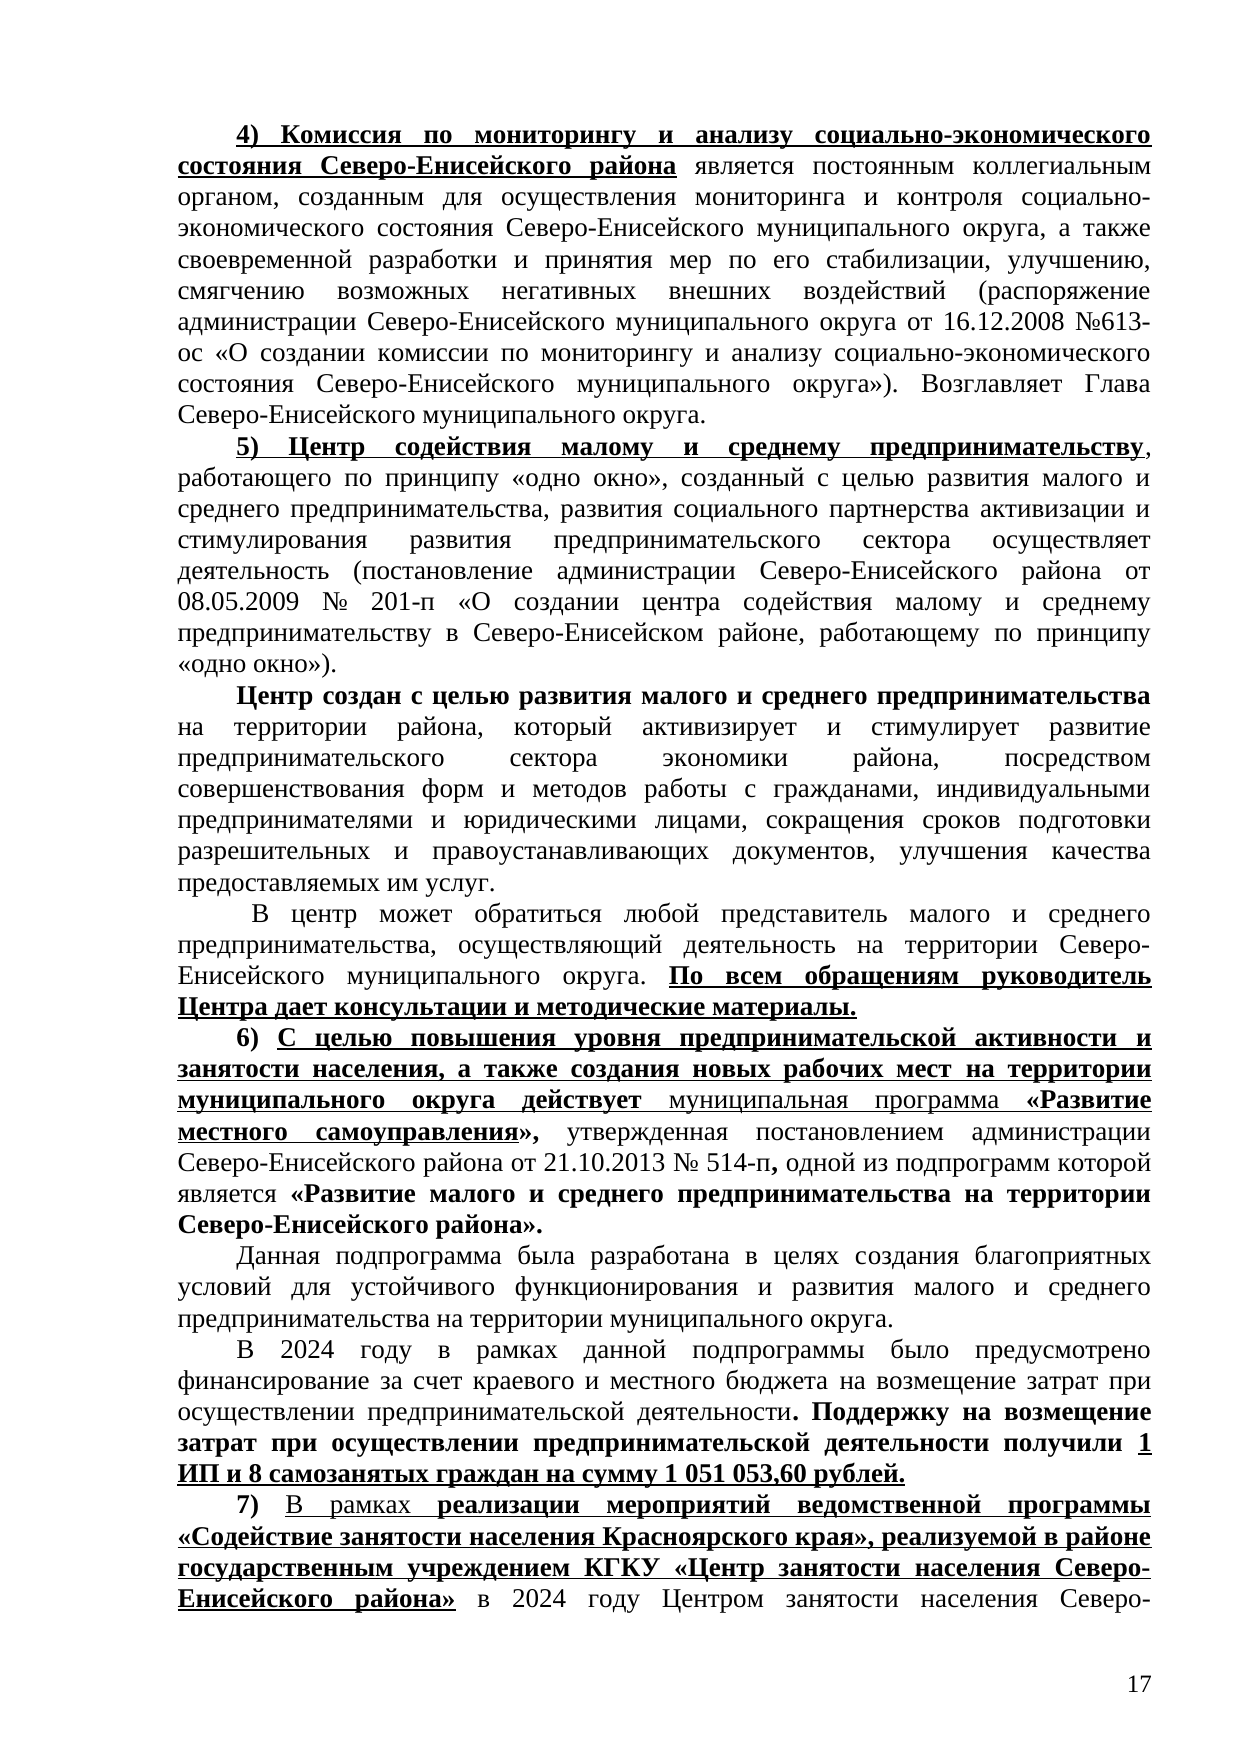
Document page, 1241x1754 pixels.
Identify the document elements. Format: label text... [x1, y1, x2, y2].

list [177, 1548, 1152, 1613]
text 4) Комиссия по мониторингу и анализу социально-экономического состояния Северо-Енисейского района является постоянным коллегиальным органом, созданным для осуществления мониторинга и контроля социально-экономического состояния Северо-Енисейского муниципального округа, а также своевременной разработки и принятия мер по его стабилизации, улучшению, смягчению возможных негативных внешних воздействий (распоряжение администрации Северо-Енисейского муниципального округа от 16.12.2008 №613-ос «О создании комиссии по мониторингу и анализу социально-экономического состояния Северо-Енисейского муниципального округа»). Возглавляет Глава Северо-Енисейского муниципального округа. [177, 118, 1152, 429]
text 6) С целью повышения уровня предпринимательской активности и занятости населения, а также создания новых рабочих мест на территории муниципального округа действует муниципальная программа «Развитие местного самоуправления», утвержденная постановлением администрации Северо-Енисейского района от 21.10.2013 № 514-п, одной из подпрограмм которой является «Развитие малого и среднего предпринимательства на территории Северо-Енисейского района». [177, 1081, 1152, 1111]
text 6) С целью повышения уровня предпринимательской активности и занятости населения, а также создания новых рабочих мест на территории муниципального округа действует муниципальная программа «Развитие местного самоуправления», утвержденная постановлением администрации Северо-Енисейского района от 21.10.2013 № 514-п, одной из подпрограмм которой является «Развитие малого и среднего предпринимательства на территории Северо-Енисейского района». [177, 1021, 1152, 1080]
text Центр создан с целью развития малого и среднего предпринимательства на территории района, который активизирует и стимулирует развитие предпринимательского сектора экономики района, посредством совершенствования форм и методов работы с гражданами, индивидуальными предпринимателями и юридическими лицами, сокращения сроков подготовки разрешительных и правоустанавливающих документов, улучшения качества предоставляемых им услуг. [177, 679, 1152, 897]
text 6) С целью повышения уровня предпринимательской активности и занятости населения, а также создания новых рабочих мест на территории муниципального округа действует муниципальная программа «Развитие местного самоуправления», утвержденная постановлением администрации Северо-Енисейского района от 21.10.2013 № 514-п, одной из подпрограмм которой является «Развитие малого и среднего предпринимательства на территории Северо-Енисейского района». [177, 1112, 1152, 1239]
text Данная подпрограмма была разработана в целях создания благоприятных условий для устойчивого функционирования и развития малого и среднего предпринимательства на территории муниципального округа. [177, 1239, 1152, 1333]
text 5) Центр содействия малому и среднему предпринимательству, работающего по принципу «одно окно», созданный с целью развития малого и среднего предпринимательства, развития социального партнерства активизации и стимулирования развития предпринимательского сектора осуществляет деятельность (постановление администрации Северо-Енисейского района от 08.05.2009 № 201-п «О создании центра содействия малому и среднему предпринимательству в Северо-Енисейском районе, работающему по принципу «одно окно»). [177, 429, 1152, 679]
text В 2024 году в рамках данной подпрограммы было предусмотрено финансирование за счет краевого и местного бюджета на возмещение затрат при осуществлении предпринимательской деятельности. Поддержку на возмещение затрат при осуществлении предпринимательской деятельности получили 1 ИП и 8 самозанятых граждан на сумму 1 051 053,60 рублей. [177, 1333, 1152, 1488]
text В центр может обратиться любой представитель малого и среднего предпринимательства, осуществляющий деятельность на территории Северо-Енисейского муниципального округа. По всем обращениям руководитель Центра дает консультации и методические материалы. [177, 897, 1152, 1021]
